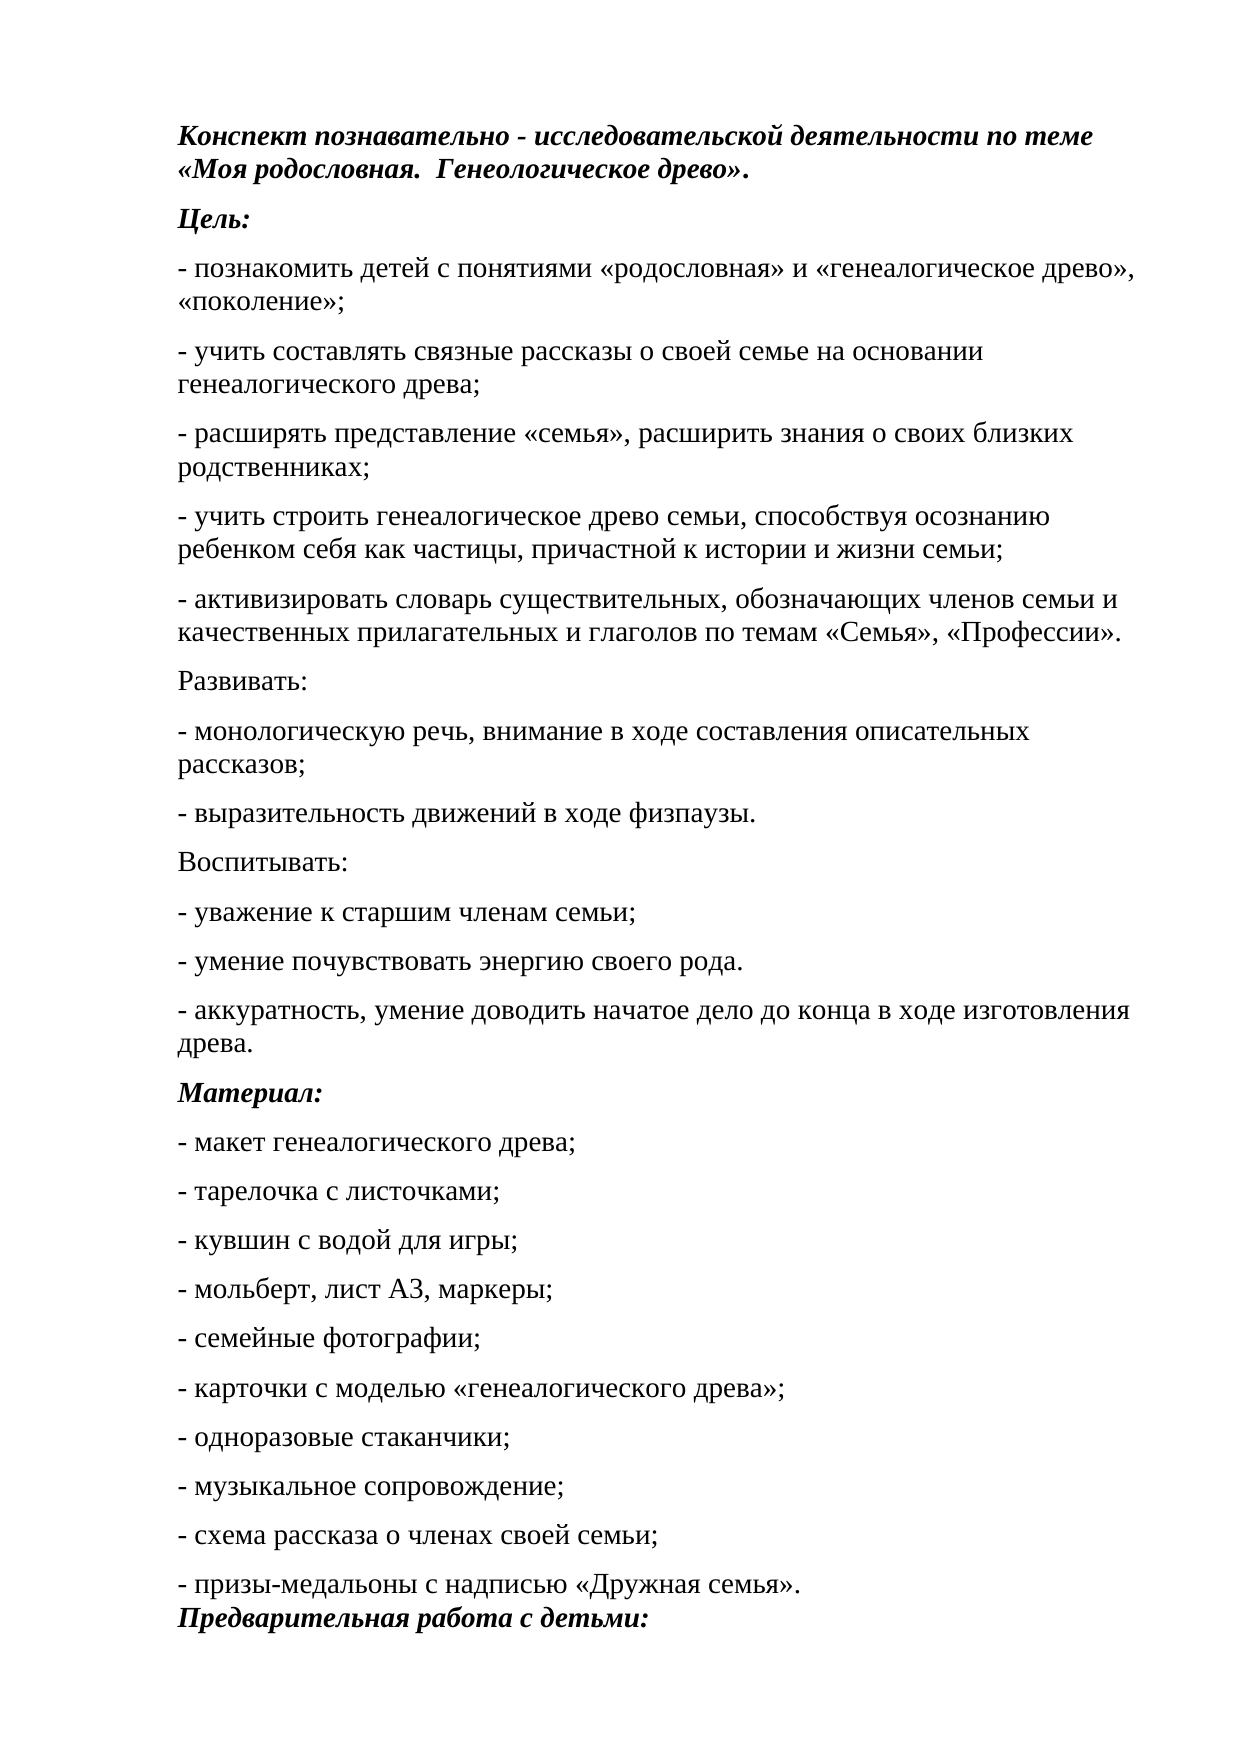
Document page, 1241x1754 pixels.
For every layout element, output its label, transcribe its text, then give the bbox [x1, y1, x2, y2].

text - учить составлять связные рассказы о своей семье на основании генеалогического древа; [177, 333, 1152, 400]
text - активизировать словарь существительных, обозначающих членов семьи и качественных прилагательных и глаголов по темам «Семья», «Профессии». [177, 581, 1152, 648]
text Конспект познавательно - исследовательской деятельности по теме «Моя родословная. Генеологическое древо». [177, 118, 1152, 185]
text - кувшин с водой для игры; [177, 1222, 1152, 1256]
text Цель: [177, 201, 1152, 234]
text - тарелочка с листочками; [177, 1173, 1152, 1207]
text - схема рассказа о членах своей семьи; [177, 1517, 1152, 1551]
text - музыкальное сопровождение; [177, 1468, 1152, 1502]
text - семейные фотографии; [177, 1321, 1152, 1354]
text - выразительность движений в ходе физпаузы. [177, 795, 1152, 829]
text - уважение к старшим членам семьи; [177, 894, 1152, 927]
text - одноразовые стаканчики; [177, 1419, 1152, 1452]
text - учить строить генеалогическое древо семьи, способствуя осознанию ребенком себя как частицы, причастной к истории и жизни семьи; [177, 498, 1152, 565]
text Материал: [177, 1075, 1152, 1108]
text - макет генеалогического древа; [177, 1124, 1152, 1157]
text - аккуратность, умение доводить начатое дело до конца в ходе изготовления древа. [177, 992, 1152, 1059]
text - карточки с моделью «генеалогического древа»; [177, 1370, 1152, 1403]
text - умение почувствовать энергию своего рода. [177, 943, 1152, 976]
text - монологическую речь, внимание в ходе составления описательных рассказов; [177, 713, 1152, 780]
text - призы-медальоны с надписью «Дружная семья». Предварительная работа с детьми: [177, 1566, 1152, 1633]
text Воспитывать: [177, 844, 1152, 878]
text - мольберт, лист А3, маркеры; [177, 1271, 1152, 1305]
text Развивать: [177, 663, 1152, 697]
text - расширять представление «семья», расширить знания о своих близких родственниках; [177, 415, 1152, 482]
text - познакомить детей с понятиями «родословная» и «генеалогическое древо», «поколение»; [177, 250, 1152, 317]
